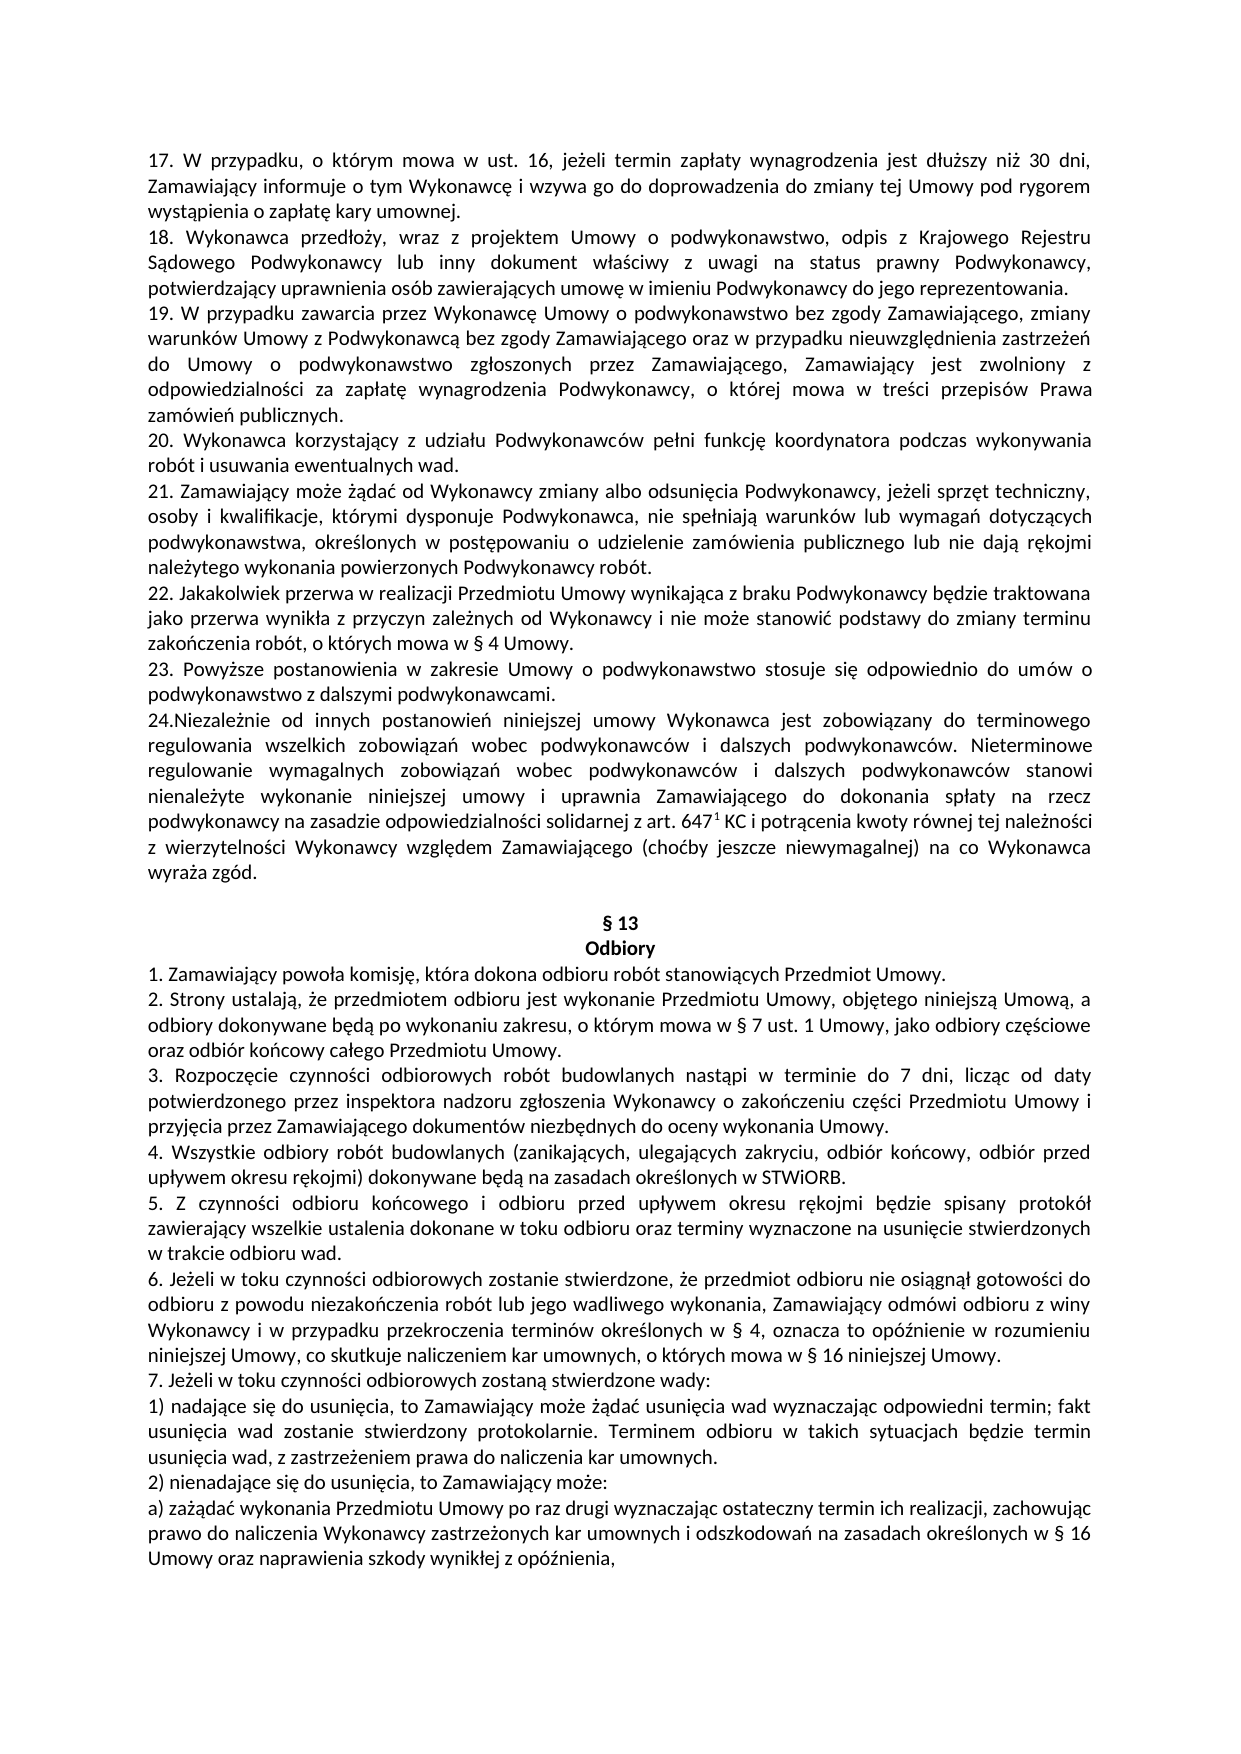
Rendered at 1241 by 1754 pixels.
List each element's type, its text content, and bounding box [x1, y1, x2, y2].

text 2. Strony ustalają, że przedmiotem odbioru jest wykonanie Przedmiotu Umowy, objętego niniejszą Umową, a odbiory dokonywane będą po wykonaniu zakresu, o którym mowa w § 7 ust. 1 Umowy, jako odbiory częściowe oraz odbiór końcowy całego Przedmiotu Umowy. [148, 986, 1093, 1063]
text 7. Jeżeli w toku czynności odbiorowych zostaną stwierdzone wady: [148, 1368, 1093, 1393]
text a) zażądać wykonania Przedmiotu Umowy po raz drugi wyznaczając ostateczny termin ich realizacji, zachowując prawo do naliczenia Wykonawcy zastrzeżonych kar umownych i odszkodowań na zasadach określonych w § 16 Umowy oraz naprawienia szkody wynikłej z opóźnienia, [148, 1495, 1093, 1571]
text 6. Jeżeli w toku czynności odbiorowych zostanie stwierdzone, że przedmiot odbioru nie osiągnął gotowości do odbioru z powodu niezakończenia robót lub jego wadliwego wykonania, Zamawiający odmówi odbioru z winy Wykonawcy i w przypadku przekroczenia terminów określonych w § 4, oznacza to opóźnienie w rozumieniu niniejszej Umowy, co skutkuje naliczeniem kar umownych, o których mowa w § 16 niniejszej Umowy. [148, 1266, 1093, 1368]
text 21. Zamawiający może żądać od Wykonawcy zmiany albo odsunięcia Podwykonawcy, jeżeli sprzęt techniczny, osoby i kwalifikacje, którymi dysponuje Podwykonawca, nie spełniają warunków lub wymagań dotyczących podwykonawstwa, określonych w postępowaniu o udzielenie zamówienia publicznego lub nie dają rękojmi należytego wykonania powierzonych Podwykonawcy robót. [148, 478, 1093, 580]
text 20. Wykonawca korzystający z udziału Podwykonawców pełni funkcję koordynatora podczas wykonywania robót i usuwania ewentualnych wad. [148, 427, 1093, 478]
text 17. W przypadku, o którym mowa w ust. 16, jeżeli termin zapłaty wynagrodzenia jest dłuższy niż 30 dni, Zamawiający informuje o tym Wykonawcę i wzywa go do doprowadzenia do zmiany tej Umowy pod rygorem wystąpienia o zapłatę kary umownej. [148, 148, 1093, 224]
text 2) nienadające się do usunięcia, to Zamawiający może: [148, 1469, 1093, 1495]
text 5. Z czynności odbioru końcowego i odbioru przed upływem okresu rękojmi będzie spisany protokół zawierający wszelkie ustalenia dokonane w toku odbioru oraz terminy wyznaczone na usunięcie stwierdzonych w trakcie odbioru wad. [148, 1190, 1093, 1266]
text 23. Powyższe postanowienia w zakresie Umowy o podwykonawstwo stosuje się odpowiednio do umów o podwykonawstwo z dalszymi podwykonawcami. [148, 656, 1093, 707]
text 3. Rozpoczęcie czynności odbiorowych robót budowlanych nastąpi w terminie do 7 dni, licząc od daty potwierdzonego przez inspektora nadzoru zgłoszenia Wykonawcy o zakończeniu części Przedmiotu Umowy i przyjęcia przez Zamawiającego dokumentów niezbędnych do oceny wykonania Umowy. [148, 1063, 1093, 1139]
text 19. W przypadku zawarcia przez Wykonawcę Umowy o podwykonawstwo bez zgody Zamawiającego, zmiany warunków Umowy z Podwykonawcą bez zgody Zamawiającego oraz w przypadku nieuwzględnienia zastrzeżeń do Umowy o podwykonawstwo zgłoszonych przez Zamawiającego, Zamawiający jest zwolniony z odpowiedzialności za zapłatę wynagrodzenia Podwykonawcy, o której mowa w treści przepisów Prawa zamówień publicznych. [148, 300, 1093, 427]
text 4. Wszystkie odbiory robót budowlanych (zanikających, ulegających zakryciu, odbiór końcowy, odbiór przed upływem okresu rękojmi) dokonywane będą na zasadach określonych w STWiORB. [148, 1139, 1093, 1190]
text 1. Zamawiający powoła komisję, która dokona odbioru robót stanowiących Przedmiot Umowy. [148, 961, 1093, 986]
text 22. Jakakolwiek przerwa w realizacji Przedmiotu Umowy wynikająca z braku Podwykonawcy będzie traktowana jako przerwa wynikła z przyczyn zależnych od Wykonawcy i nie może stanowić podstawy do zmiany terminu zakończenia robót, o których mowa w § 4 Umowy. [148, 580, 1093, 656]
text 1) nadające się do usunięcia, to Zamawiający może żądać usunięcia wad wyznaczając odpowiedni termin; fakt usunięcia wad zostanie stwierdzony protokolarnie. Terminem odbioru w takich sytuacjach będzie termin usunięcia wad, z zastrzeżeniem prawa do naliczenia kar umownych. [148, 1393, 1093, 1469]
text Odbiory [148, 936, 1093, 961]
text 24.Niezależnie od innych postanowień niniejszej umowy Wykonawca jest zobowiązany do terminowego regulowania wszelkich zobowiązań wobec podwykonawców i dalszych podwykonawców. Nieterminowe regulowanie wymagalnych zobowiązań wobec podwykonawców i dalszych podwykonawców stanowi nienależyte wykonanie niniejszej umowy i uprawnia Zamawiającego do dokonania spłaty na rzecz podwykonawcy na zasadzie odpowiedzialności solidarnej z art. 6471 KC i potrącenia kwoty równej tej należności z wierzytelności Wykonawcy względem Zamawiającego (choćby jeszcze niewymagalnej) na co Wykonawca wyraża zgód. [148, 707, 1093, 885]
text § 13 [148, 910, 1093, 936]
text 18. Wykonawca przedłoży, wraz z projektem Umowy o podwykonawstwo, odpis z Krajowego Rejestru Sądowego Podwykonawcy lub inny dokument właściwy z uwagi na status prawny Podwykonawcy, potwierdzający uprawnienia osób zawierających umowę w imieniu Podwykonawcy do jego reprezentowania. [148, 224, 1093, 300]
